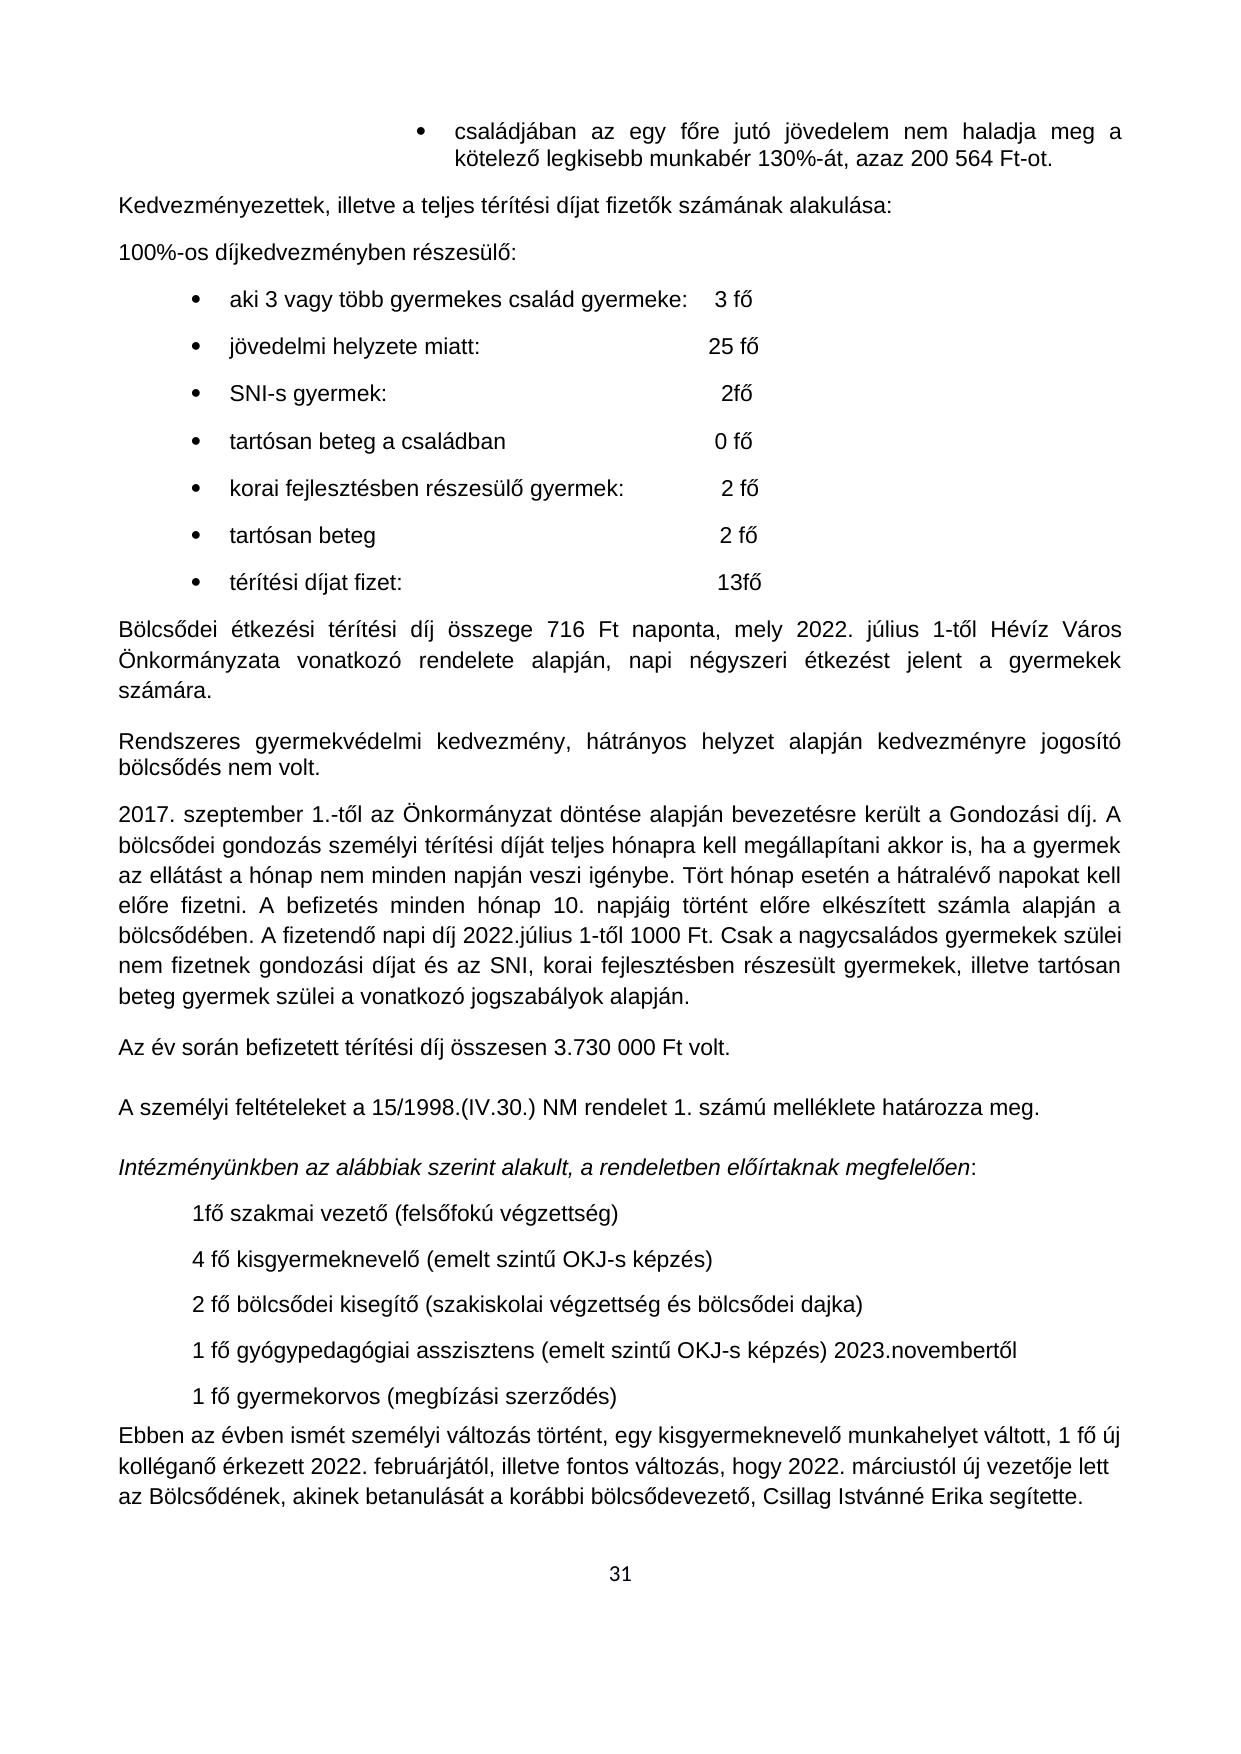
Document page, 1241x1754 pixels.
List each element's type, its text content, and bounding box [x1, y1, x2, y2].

list családjában az egy főre jutó jövedelem nem haladja meg a kötelező legkisebb munkabér 130%-át, azaz 200 564 Ft-ot. [417, 118, 1122, 171]
list aki 3 vagy több gyermekes család gyermeke: 3 fő [192, 286, 1122, 312]
list tartósan beteg a családban 0 fő [192, 428, 1122, 454]
text Kedvezményezettek, illetve a teljes térítési díjat fizetők számának alakulása: [118, 192, 1122, 218]
text Intézményünkben az alábbiak szerint alakult, a rendeletben előírtaknak megfelelően: [118, 1154, 1122, 1181]
text 1 fő gyermekorvos (megbízási szerződés) [118, 1383, 1122, 1409]
list SNI-s gyermek: 2fő [192, 380, 1122, 407]
list jövedelmi helyzete miatt: 25 fő [192, 333, 1122, 359]
list korai fejlesztésben részesülő gyermek: 2 fő [192, 475, 1122, 501]
list tartósan beteg 2 fő [192, 522, 1122, 548]
text 100%-os díjkedvezményben részesülő: [118, 239, 1122, 265]
text A személyi feltételeket a 15/1998.(IV.30.) NM rendelet 1. számú melléklete határozza meg. [118, 1094, 1122, 1120]
text Bölcsődei étkezési térítési díj összege 716 Ft naponta, mely 2022. július 1-től Hévíz Város Önkormányzata vonatkozó rendelete alapján, napi négyszeri étkezést jelent a gyermekek számára. [118, 616, 1122, 703]
text Az év során befizetett térítési díj összesen 3.730 000 Ft volt. [118, 1034, 1122, 1060]
text 1 fő gyógypedagógiai asszisztens (emelt szintű OKJ-s képzés) 2023.novembertől [118, 1337, 1122, 1363]
text 2017. szeptember 1.-től az Önkormányzat döntése alapján bevezetésre került a Gondozási díj. A bölcsődei gondozás személyi térítési díját teljes hónapra kell megállapítani akkor is, ha a gyermek az ellátást a hónap nem minden napján veszi igénybe. Tört hónap esetén a hátralévő napokat kell előre fizetni. A befizetés minden hónap 10. napjáig történt előre elkészített számla alapján a bölcsődében. A fizetendő napi díj 2022.július 1-től 1000 Ft. Csak a nagycsaládos gyermekek szülei nem fizetnek gondozási díjat és az SNI, korai fejlesztésben részesült gyermekek, illetve tartósan beteg gyermek szülei a vonatkozó jogszabályok alapján. [118, 801, 1122, 1009]
text 1fő szakmai vezető (felsőfokú végzettség) [118, 1200, 1122, 1226]
text Rendszeres gyermekvédelmi kedvezmény, hátrányos helyzet alapján kedvezményre jogosító bölcsődés nem volt. [118, 728, 1122, 781]
text Ebben az évben ismét személyi változás történt, egy kisgyermeknevelő munkahelyet váltott, 1 fő új kolléganő érkezett 2022. februárjától, illetve fontos változás, hogy 2022. márciustól új vezetője lett az Bölcsődének, akinek betanulását a korábbi bölcsődevezető, Csillag Istvánné Erika segítette. [118, 1422, 1122, 1509]
text 4 fő kisgyermeknevelő (emelt szintű OKJ-s képzés) [118, 1246, 1122, 1272]
text 2 fő bölcsődei kisegítő (szakiskolai végzettség és bölcsődei dajka) [118, 1291, 1122, 1318]
list térítési díjat fizet: 13fő [192, 569, 1122, 596]
